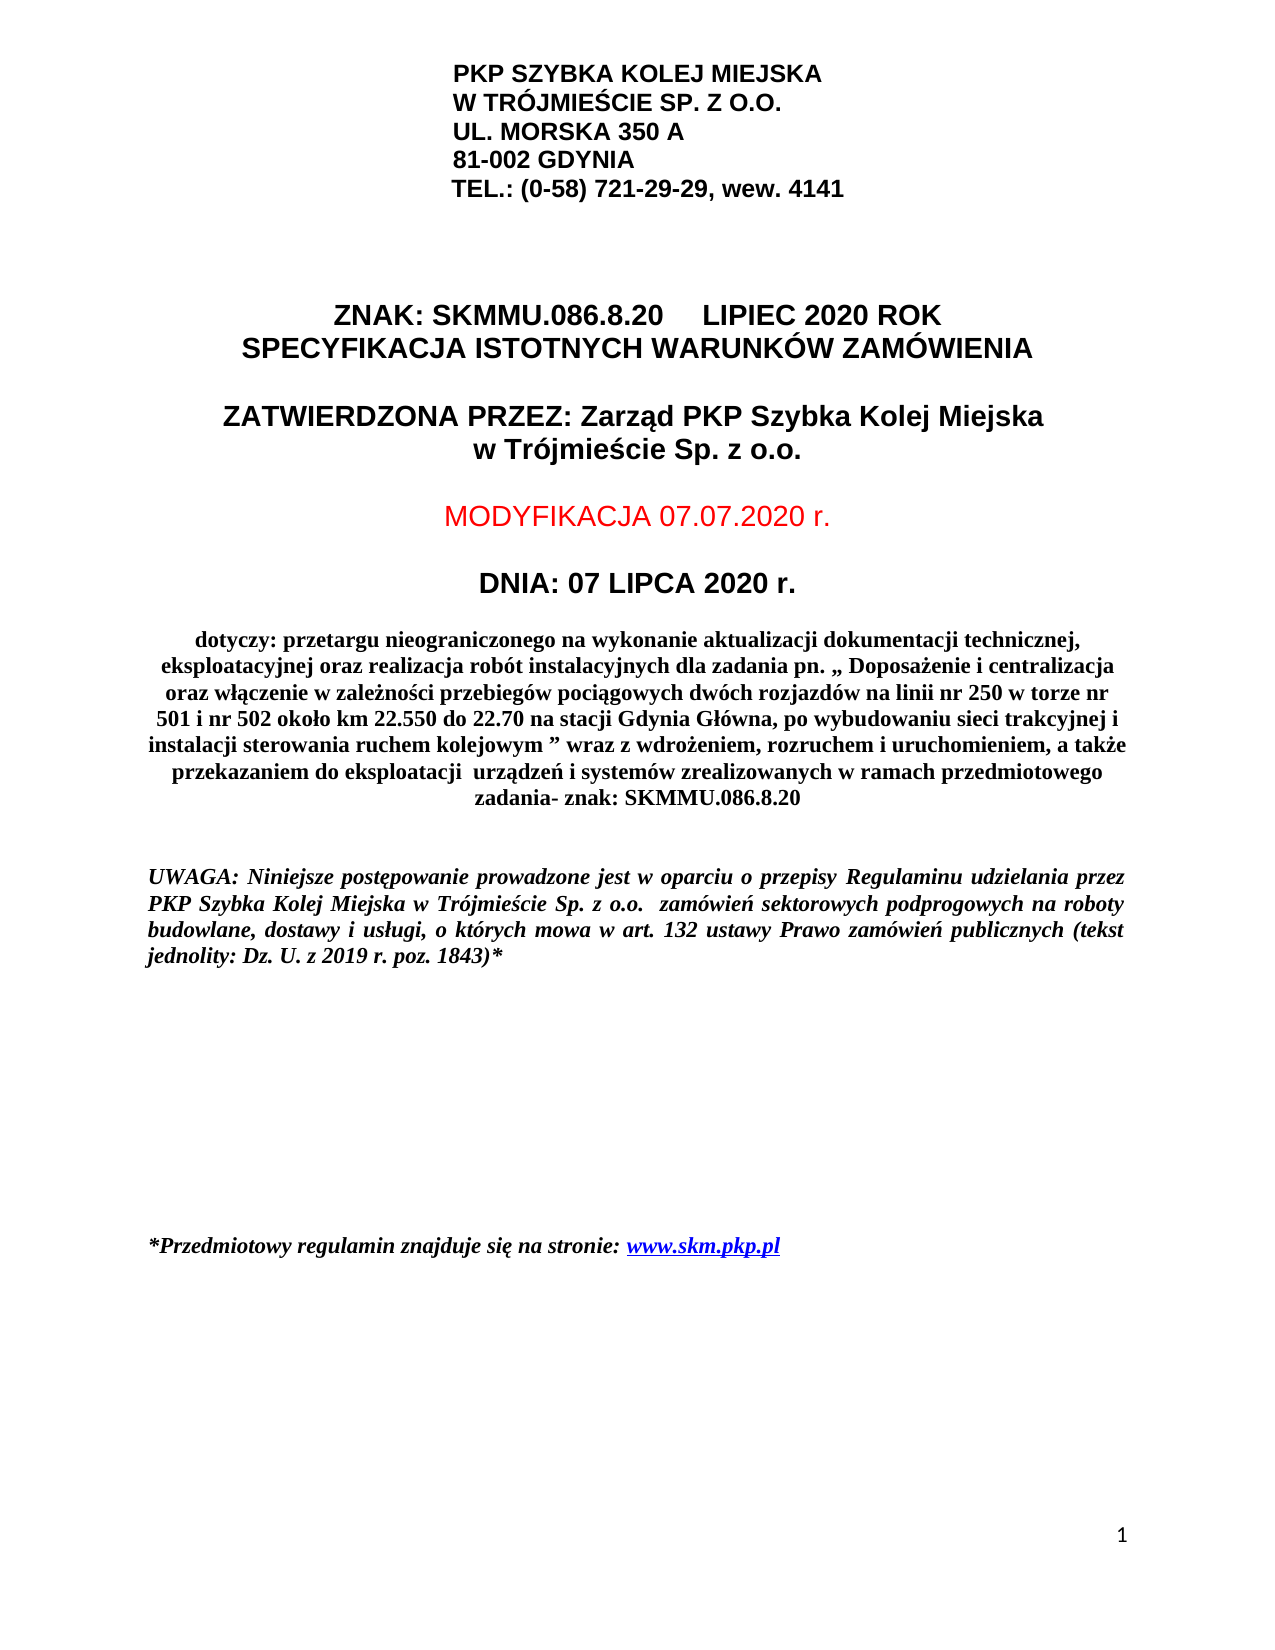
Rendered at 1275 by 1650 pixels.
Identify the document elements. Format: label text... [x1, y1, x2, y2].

text UL. MORSKA 350 A [148, 117, 1127, 145]
text TEL.: (0-58) 721-29-29, wew. 4141 [148, 174, 1127, 203]
text UWAGA: Niniejsze postępowanie prowadzone jest w oparciu o przepisy Regulaminu udzielania przez PKP Szybka Kolej Miejska w Trójmieście Sp. z o.o. zamówień sektorowych podprogowych na roboty budowlane, dostawy i usługi, o których mowa w art. 132 ustawy Prawo zamówień publicznych (tekst jednolity: Dz. U. z 2019 r. poz. 1843)* [148, 863, 1127, 969]
text 81-002 GDYNIA [148, 145, 1127, 174]
text *Przedmiotowy regulamin znajduje się na stronie: www.skm.pkp.pl [148, 1232, 1127, 1259]
text W TRÓJMIEŚCIE SP. Z O.O. [148, 88, 1127, 117]
text dotyczy: przetargu nieograniczonego na wykonanie aktualizacji dokumentacji technicznej, eksploatacyjnej oraz realizacja robót instalacyjnych dla zadania pn. „ Doposażenie i centralizacja oraz włączenie w zależności przebiegów pociągowych dwóch rozjazdów na linii nr 250 w torze nr 501 i nr 502 około km 22.550 do 22.70 na stacji Gdynia Główna, po wybudowaniu sieci trakcyjnej i instalacji sterowania ruchem kolejowym ” wraz z wdrożeniem, rozruchem i uruchomieniem, a także przekazaniem do eksploatacji urządzeń i systemów zrealizowanych w ramach przedmiotowego zadania- znak: SKMMU.086.8.20 [148, 626, 1127, 811]
text ZATWIERDZONA PRZEZ: Zarząd PKP Szybka Kolej Miejska w Trójmieście Sp. z o.o. [148, 398, 1127, 466]
text MODYFIKACJA 07.07.2020 r. [148, 499, 1127, 533]
text DNIA: 07 LIPCA 2020 r. [148, 566, 1127, 600]
text ZNAK: SKMMU.086.8.20 LIPIEC 2020 ROK [148, 298, 1127, 331]
text PKP SZYBKA KOLEJ MIEJSKA [148, 59, 1127, 88]
text SPECYFIKACJA ISTOTNYCH WARUNKÓW ZAMÓWIENIA [148, 331, 1127, 365]
